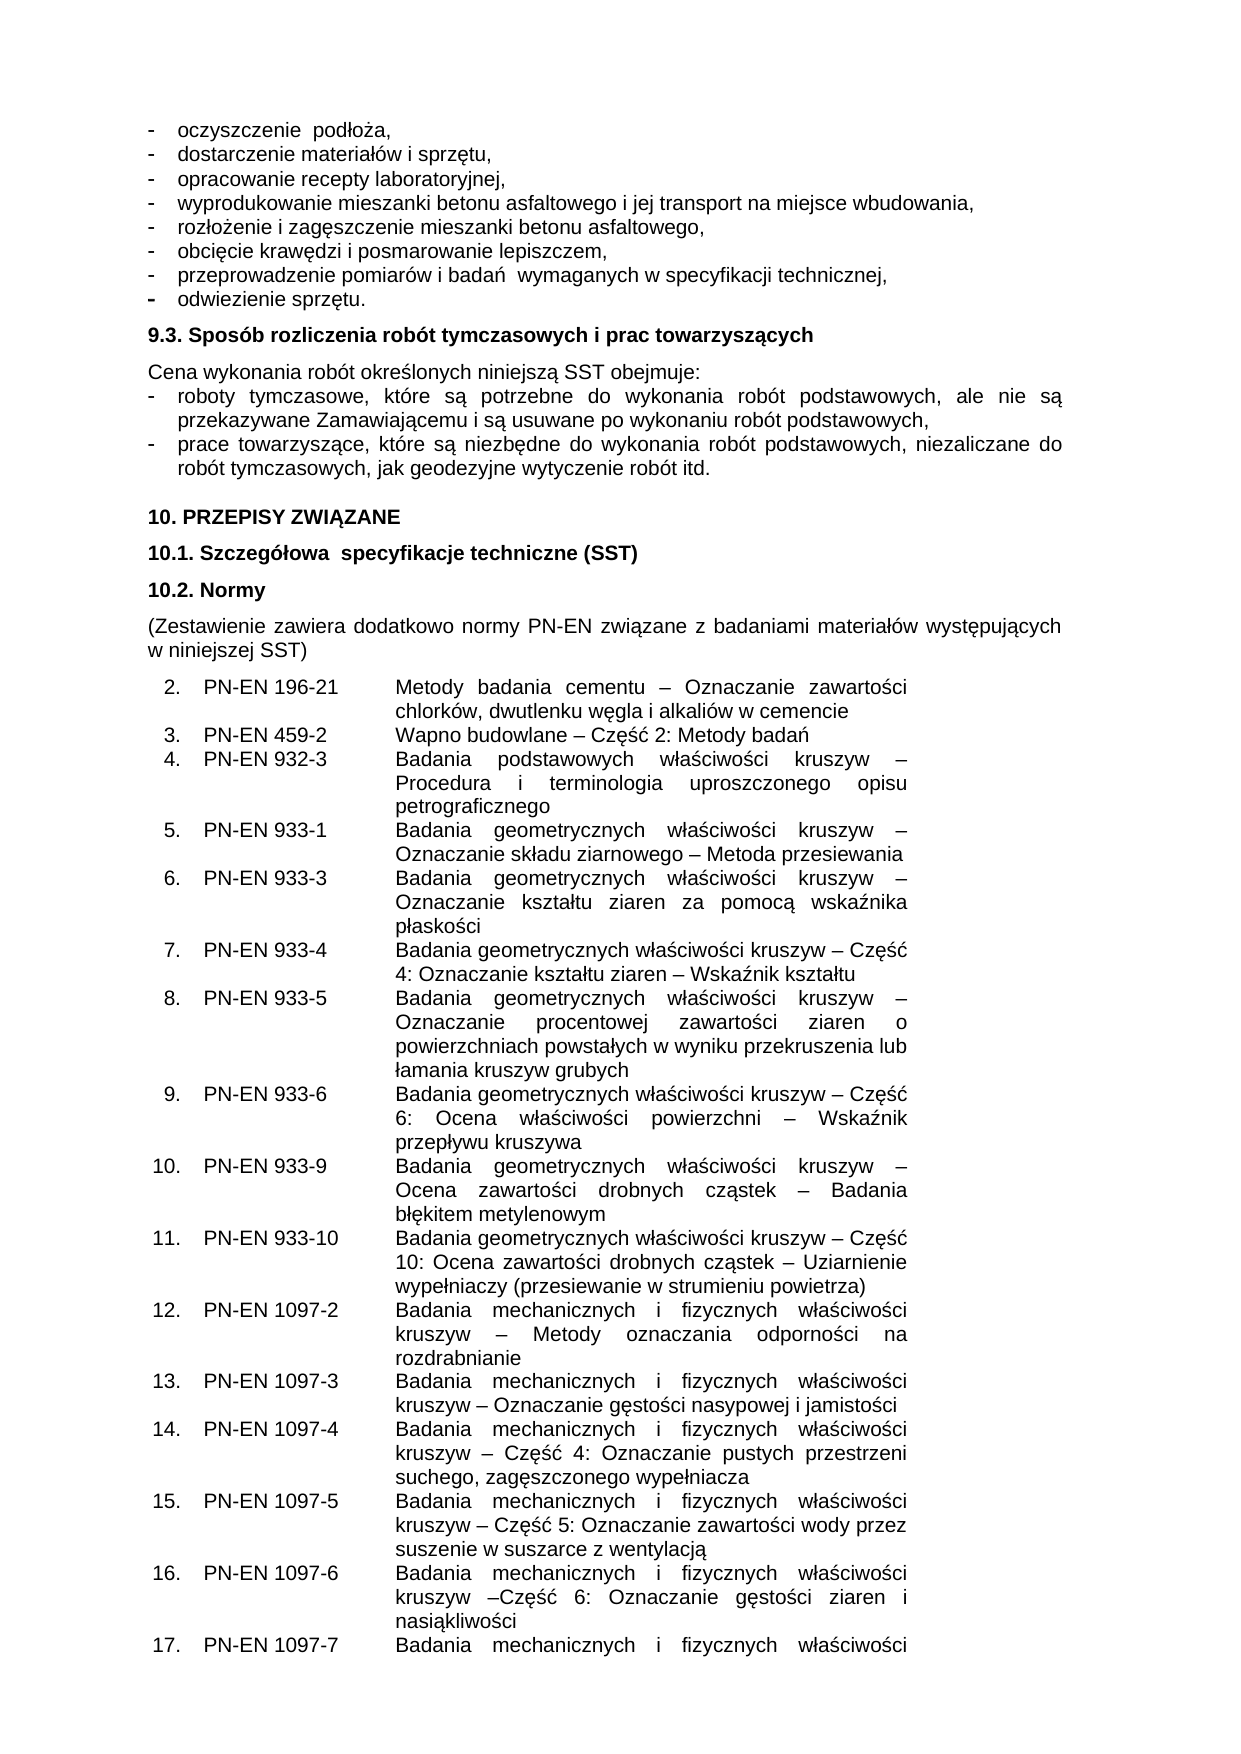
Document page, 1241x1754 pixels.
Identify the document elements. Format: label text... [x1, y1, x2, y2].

subtitle 10. PRZEPISY ZWIĄZANE [148, 505, 1063, 529]
table_cell PN-EN 459-2 [192, 723, 384, 746]
table_cell 7. [136, 938, 192, 986]
table_cell PN-EN 933-9 [192, 1154, 384, 1226]
table_cell Badania geometrycznych właściwości kruszyw – Część 10: Ocena zawartości drobnych cząstek – Uziarnienie wypełniaczy (przesiewanie w strumieniu powietrza) [384, 1226, 919, 1297]
table_cell PN-EN 933-6 [192, 1082, 384, 1154]
table_cell Badania geometrycznych właściwości kruszyw – Ocena zawartości drobnych cząstek – Badania błękitem metylenowym [384, 1154, 919, 1226]
table_cell Wapno budowlane – Część 2: Metody badań [384, 723, 919, 746]
table_cell PN-EN 933-4 [192, 938, 384, 986]
table_cell 16. [136, 1561, 192, 1633]
list rozłożenie i zagęszczenie mieszanki betonu asfaltowego, [148, 214, 1063, 238]
table_cell Badania mechanicznych i fizycznych właściwości kruszyw –Część 6: Oznaczanie gęstości ziaren i nasiąkliwości [384, 1561, 919, 1633]
subtitle 10.2. Normy [148, 578, 1063, 602]
table_header PN-EN 196-21 [192, 675, 384, 722]
table_cell Badania podstawowych właściwości kruszyw – Procedura i terminologia uproszczonego opisu petrograficznego [384, 746, 919, 818]
table_cell Badania mechanicznych i fizycznych właściwości kruszyw – Oznaczanie gęstości nasypowej i jamistości [384, 1369, 919, 1417]
list przeprowadzenie pomiarów i badań wymaganych w specyfikacji technicznej, [148, 263, 1063, 287]
table_cell 10. [136, 1154, 192, 1226]
table_header 2. [136, 675, 192, 722]
table_cell PN-EN 1097-4 [192, 1417, 384, 1489]
table_cell PN-EN 933-10 [192, 1226, 384, 1297]
table_cell PN-EN 932-3 [192, 746, 384, 818]
table_header Metody badania cementu – Oznaczanie zawartości chlorków, dwutlenku węgla i alkaliów w cemencie [384, 675, 919, 722]
list oczyszczenie podłoża, [148, 118, 1063, 142]
table_cell Badania geometrycznych właściwości kruszyw – Oznaczanie procentowej zawartości ziaren o powierzchniach powstałych w wyniku przekruszenia lub łamania kruszyw grubych [384, 986, 919, 1082]
table_cell 13. [136, 1369, 192, 1417]
table_cell PN-EN 1097-7 [192, 1633, 384, 1657]
text (Zestawienie zawiera dodatkowo normy PN-EN związane z badaniami materiałów występujących w niniejszej SST) [148, 614, 1063, 662]
table_cell PN-EN 933-3 [192, 866, 384, 938]
list dostarczenie materiałów i sprzętu, [148, 142, 1063, 166]
table_cell 15. [136, 1489, 192, 1561]
list wyprodukowanie mieszanki betonu asfaltowego i jej transport na miejsce wbudowania, [148, 190, 1063, 214]
table_cell Badania mechanicznych i fizycznych właściwości kruszyw – Część 5: Oznaczanie zawartości wody przez suszenie w suszarce z wentylacją [384, 1489, 919, 1561]
table_cell PN-EN 933-5 [192, 986, 384, 1082]
table_cell 4. [136, 746, 192, 818]
list roboty tymczasowe, które są potrzebne do wykonania robót podstawowych, ale nie są przekazywane Zamawiającemu i są usuwane po wykonaniu robót podstawowych, [148, 384, 1063, 432]
table_cell PN-EN 1097-2 [192, 1298, 384, 1369]
table_cell 5. [136, 818, 192, 866]
table_cell Badania geometrycznych właściwości kruszyw – Część 6: Ocena właściwości powierzchni – Wskaźnik przepływu kruszywa [384, 1082, 919, 1154]
subtitle 9.3. Sposób rozliczenia robót tymczasowych i prac towarzyszących [148, 323, 1063, 347]
table_cell PN-EN 1097-5 [192, 1489, 384, 1561]
table_cell 8. [136, 986, 192, 1082]
list obcięcie krawędzi i posmarowanie lepiszczem, [148, 238, 1063, 263]
table_cell 12. [136, 1298, 192, 1369]
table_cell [384, 1633, 919, 1657]
table_cell PN-EN 1097-6 [192, 1561, 384, 1633]
table_cell Badania geometrycznych właściwości kruszyw – Oznaczanie składu ziarnowego – Metoda przesiewania [384, 818, 919, 866]
table_cell 6. [136, 866, 192, 938]
list opracowanie recepty laboratoryjnej, [148, 166, 1063, 190]
table_cell Badania mechanicznych i fizycznych właściwości kruszyw – Część 4: Oznaczanie pustych przestrzeni suchego, zagęszczonego wypełniacza [384, 1417, 919, 1489]
list prace towarzyszące, które są niezbędne do wykonania robót podstawowych, niezaliczane do robót tymczasowych, jak geodezyjne wytyczenie robót itd. [148, 432, 1063, 480]
table_cell Badania geometrycznych właściwości kruszyw – Oznaczanie kształtu ziaren za pomocą wskaźnika płaskości [384, 866, 919, 938]
subtitle 10.1. Szczegółowa specyfikacje techniczne (SST) [148, 541, 1063, 565]
table_cell Badania geometrycznych właściwości kruszyw – Część 4: Oznaczanie kształtu ziaren – Wskaźnik kształtu [384, 938, 919, 986]
table_cell 9. [136, 1082, 192, 1154]
table_cell 14. [136, 1417, 192, 1489]
table_cell PN-EN 933-1 [192, 818, 384, 866]
table_cell Badania mechanicznych i fizycznych właściwości kruszyw – Metody oznaczania odporności na rozdrabnianie [384, 1298, 919, 1369]
table_cell 17. [136, 1633, 192, 1657]
table_cell 11. [136, 1226, 192, 1297]
text Cena wykonania robót określonych niniejszą SST obejmuje: [148, 360, 1063, 384]
list odwiezienie sprzętu. [148, 287, 1063, 311]
table_cell PN-EN 1097-3 [192, 1369, 384, 1417]
table_cell 3. [136, 723, 192, 746]
